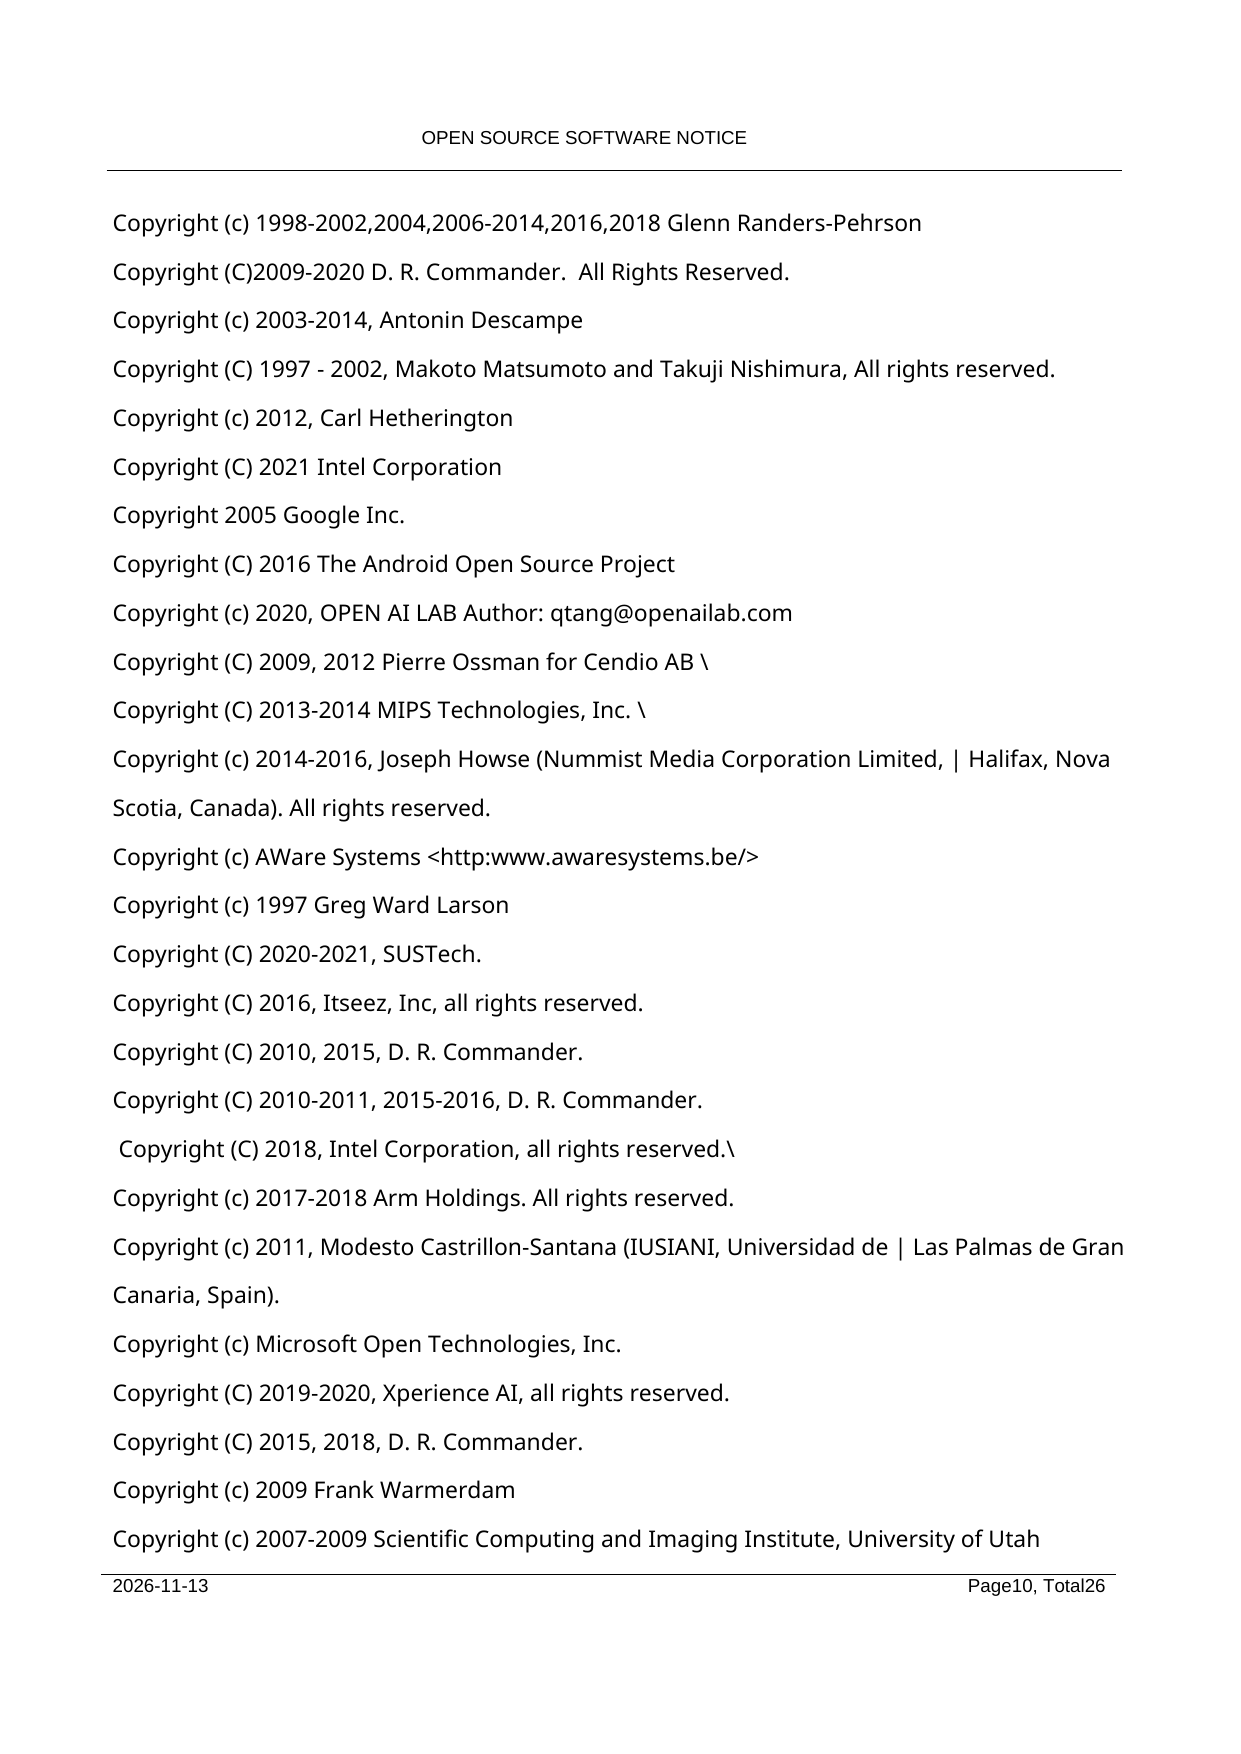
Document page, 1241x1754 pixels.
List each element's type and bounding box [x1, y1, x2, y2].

text [112, 206, 1128, 1555]
